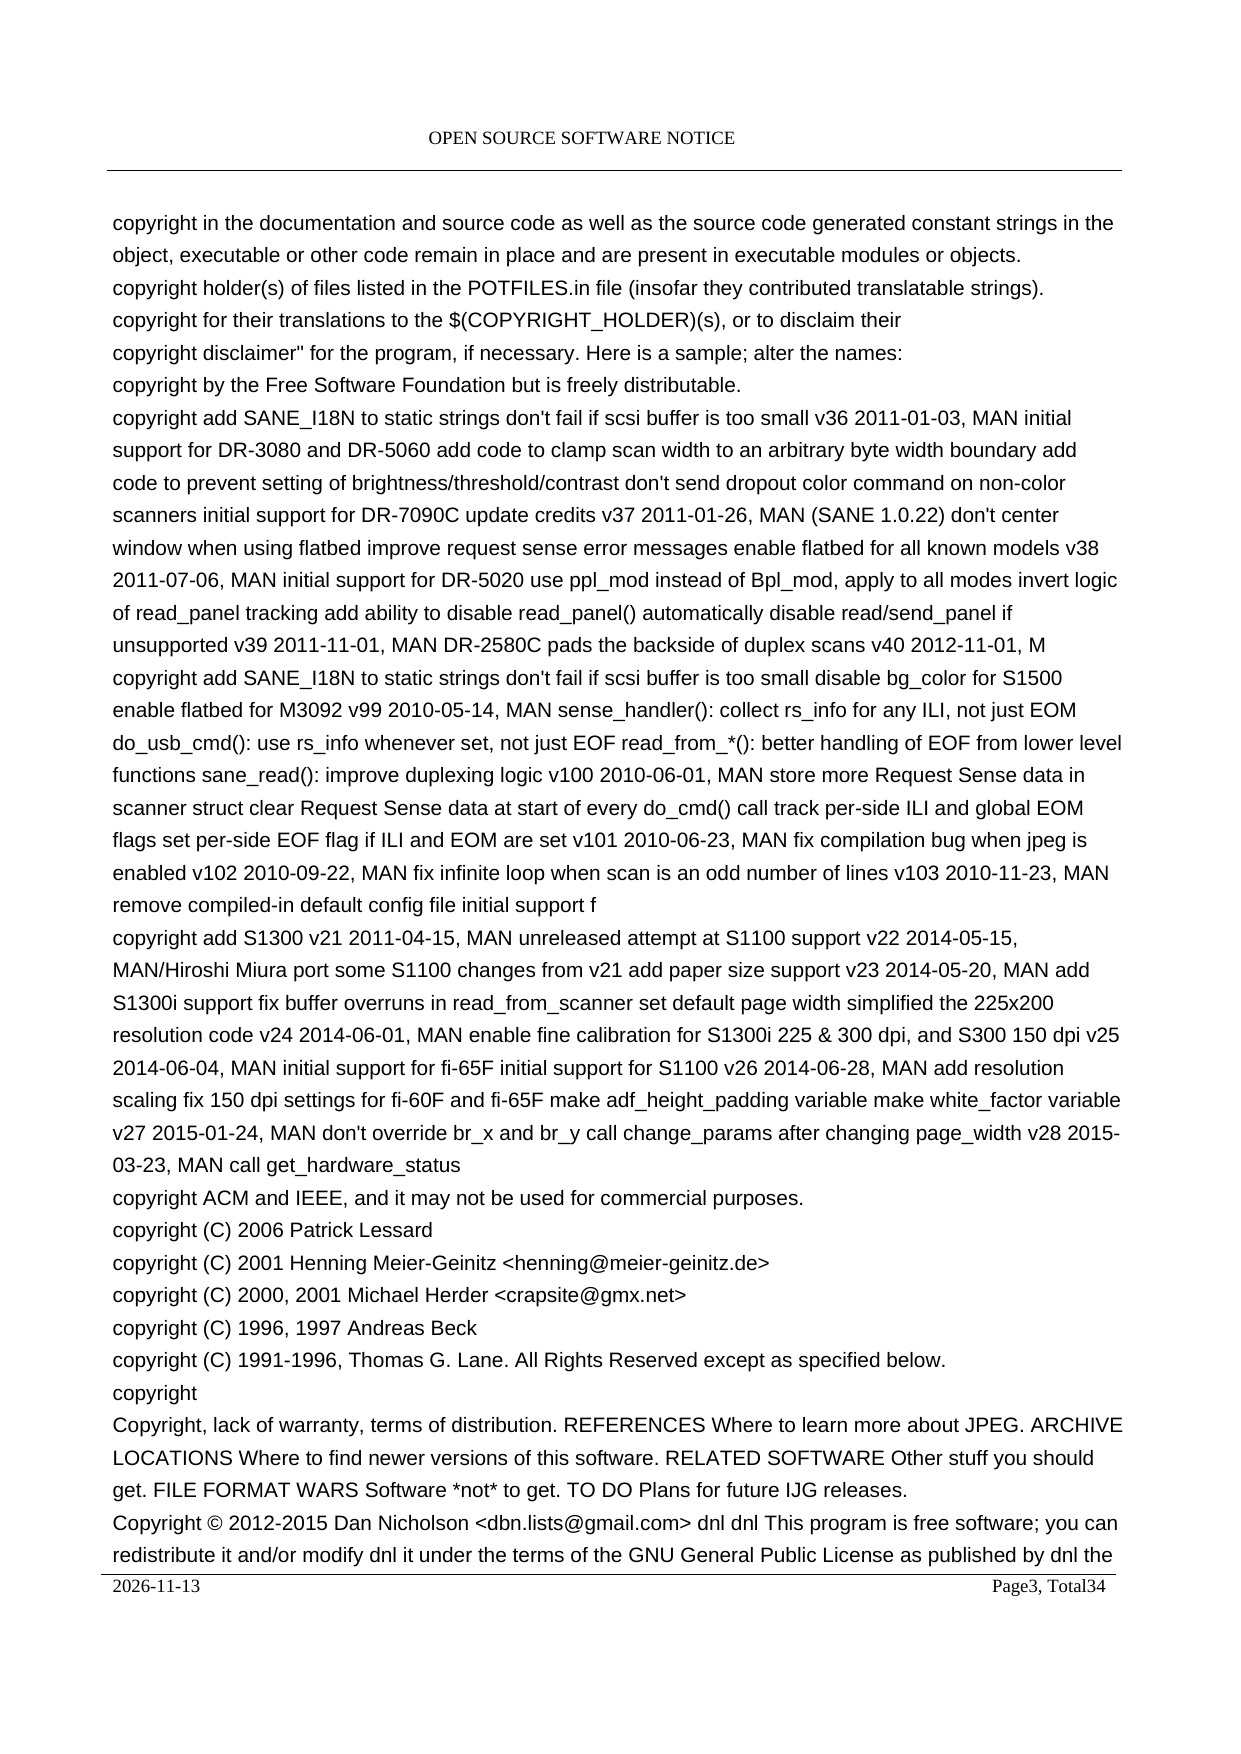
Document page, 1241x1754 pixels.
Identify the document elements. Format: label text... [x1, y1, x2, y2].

text copyright add SANE_I18N to static strings don't fail if scsi buffer is too small v36 2011-01-03, MAN initial support for DR-3080 and DR-5060 add code to clamp scan width to an arbitrary byte width boundary add code to prevent setting of brightness/threshold/contrast don't send dropout color command on non-color scanners initial support for DR-7090C update credits v37 2011-01-26, MAN (SANE 1.0.22) don't center window when using flatbed improve request sense error messages enable flatbed for all known models v38 2011-07-06, MAN initial support for DR-5020 use ppl_mod instead of Bpl_mod, apply to all modes invert logic of read_panel tracking add ability to disable read_panel() automatically disable read/send_panel if unsupported v39 2011-11-01, MAN DR-2580C pads the backside of duplex scans v40 2012-11-01, M [112, 401, 1128, 661]
text copyright (C) 2001 Henning Meier-Geinitz <henning@meier-geinitz.de> [112, 1246, 1128, 1279]
text copyright add SANE_I18N to static strings don't fail if scsi buffer is too small disable bg_color for S1500 enable flatbed for M3092 v99 2010-05-14, MAN sense_handler(): collect rs_info for any ILI, not just EOM do_usb_cmd(): use rs_info whenever set, not just EOF read_from_*(): better handling of EOF from lower level functions sane_read(): improve duplexing logic v100 2010-06-01, MAN store more Request Sense data in scanner struct clear Request Sense data at start of every do_cmd() call track per-side ILI and global EOM flags set per-side EOF flag if ILI and EOM are set v101 2010-06-23, MAN fix compilation bug when jpeg is enabled v102 2010-09-22, MAN fix infinite loop when scan is an odd number of lines v103 2010-11-23, MAN remove compiled-in default config file initial support f [112, 661, 1128, 921]
text copyright (C) 1996, 1997 Andreas Beck [112, 1311, 1128, 1344]
text copyright in the documentation and source code as well as the source code generated constant strings in the object, executable or other code remain in place and are present in executable modules or objects. [112, 206, 1128, 271]
text copyright holder(s) of files listed in the POTFILES.in file (insofar they contributed translatable strings). [112, 271, 1128, 304]
text copyright add S1300 v21 2011-04-15, MAN unreleased attempt at S1100 support v22 2014-05-15, MAN/Hiroshi Miura port some S1100 changes from v21 add paper size support v23 2014-05-20, MAN add S1300i support fix buffer overruns in read_from_scanner set default page width simplified the 225x200 resolution code v24 2014-06-01, MAN enable fine calibration for S1300i 225 & 300 dpi, and S300 150 dpi v25 2014-06-04, MAN initial support for fi-65F initial support for S1100 v26 2014-06-28, MAN add resolution scaling fix 150 dpi settings for fi-60F and fi-65F make adf_height_padding variable make white_factor variable v27 2015-01-24, MAN don't override br_x and br_y call change_params after changing page_width v28 2015-03-23, MAN call get_hardware_status [112, 921, 1128, 1181]
text copyright (C) 2000, 2001 Michael Herder <crapsite@gmx.net> [112, 1279, 1128, 1311]
text copyright ACM and IEEE, and it may not be used for commercial purposes. [112, 1181, 1128, 1214]
text copyright for their translations to the $(COPYRIGHT_HOLDER)(s), or to disclaim their [112, 304, 1128, 336]
text copyright [112, 1376, 1128, 1409]
text copyright disclaimer" for the program, if necessary. Here is a sample; alter the names: [112, 336, 1128, 369]
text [112, 1506, 1128, 1571]
text copyright (C) 2006 Patrick Lessard [112, 1214, 1128, 1246]
text Copyright, lack of warranty, terms of distribution. REFERENCES Where to learn more about JPEG. ARCHIVE LOCATIONS Where to find newer versions of this software. RELATED SOFTWARE Other stuff you should get. FILE FORMAT WARS Software *not* to get. TO DO Plans for future IJG releases. [112, 1409, 1128, 1506]
text copyright (C) 1991-1996, Thomas G. Lane. All Rights Reserved except as specified below. [112, 1344, 1128, 1376]
text copyright by the Free Software Foundation but is freely distributable. [112, 369, 1128, 401]
